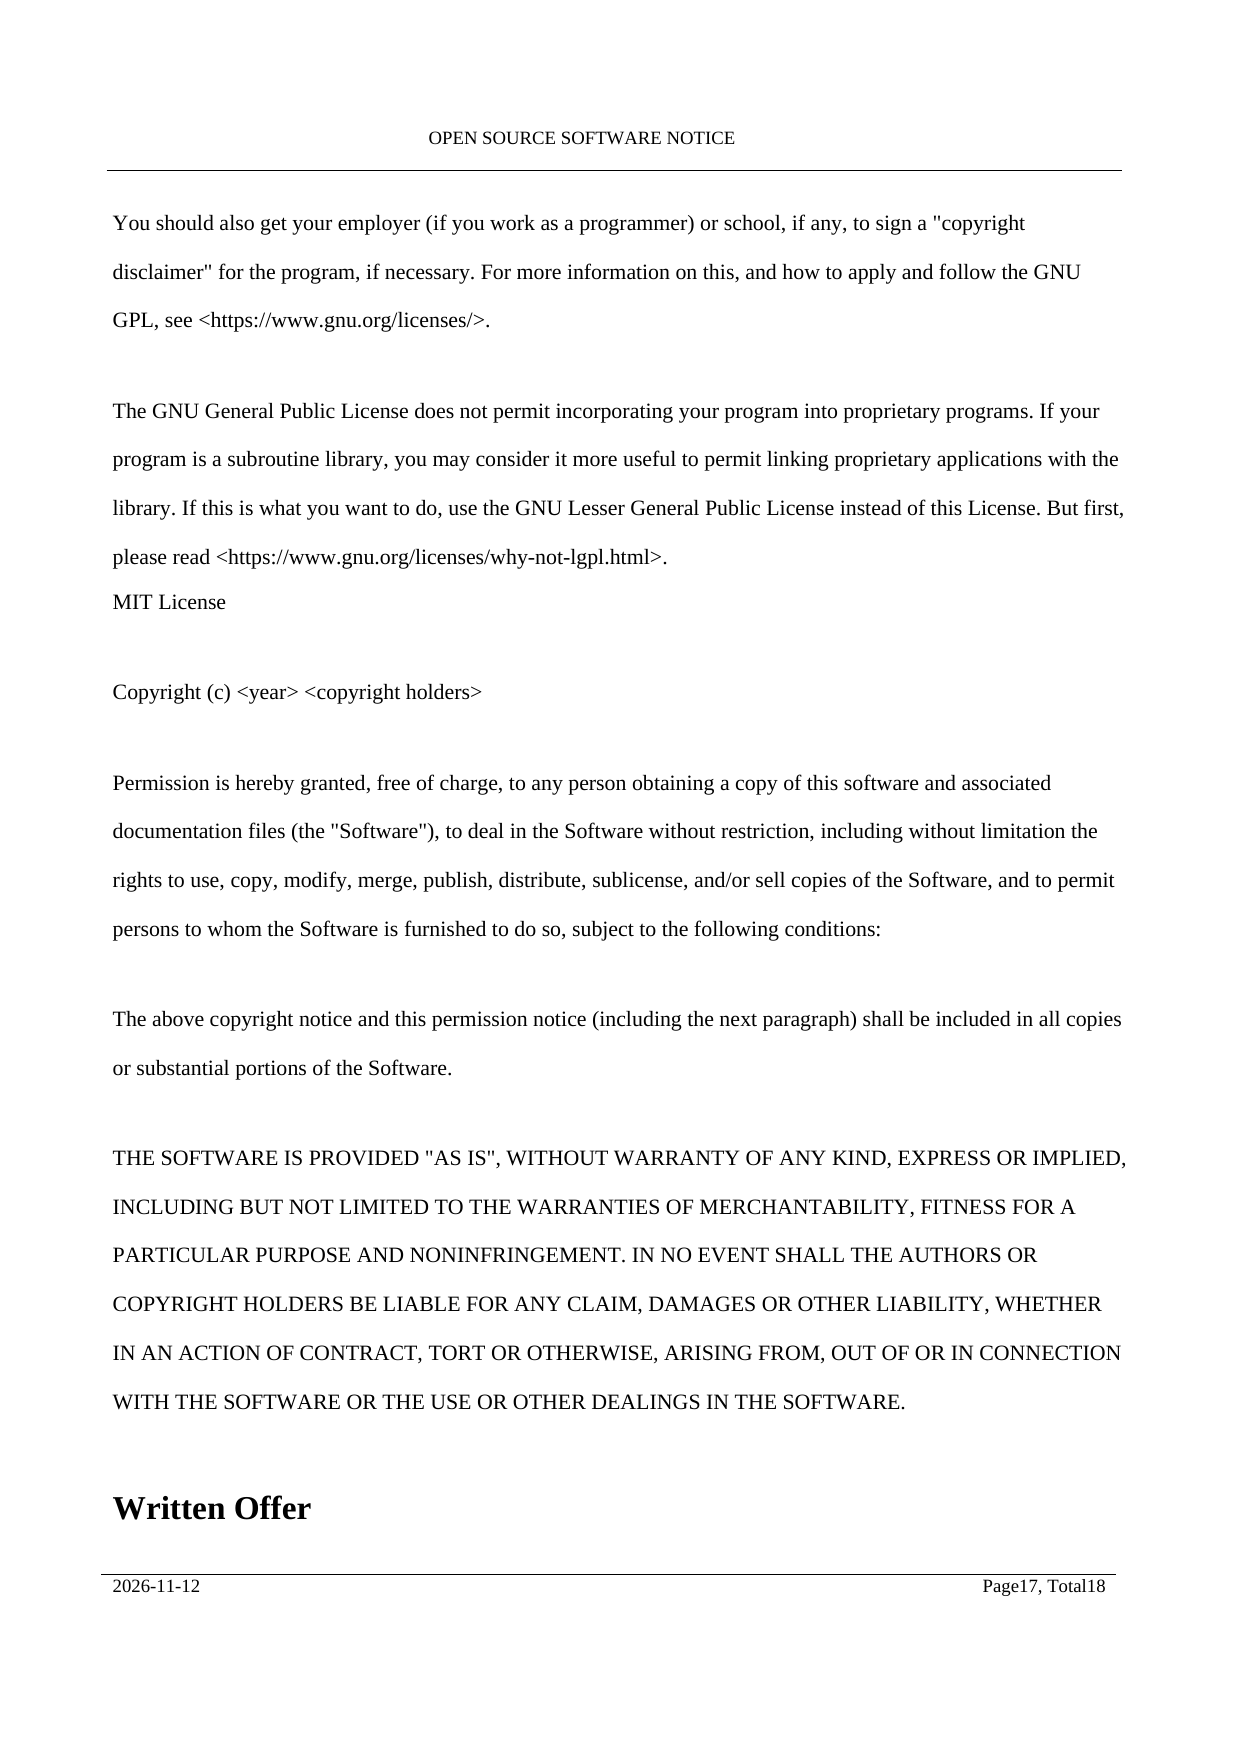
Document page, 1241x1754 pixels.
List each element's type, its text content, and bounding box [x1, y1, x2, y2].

text MIT License [112, 585, 1128, 618]
text The above copyright notice and this permission notice (including the next paragraph) shall be included in all copies or substantial portions of the Software. [112, 1002, 1128, 1083]
text Permission is hereby granted, free of charge, to any person obtaining a copy of this software and associated documentation files (the "Software"), to deal in the Software without restriction, including without limitation the rights to use, copy, modify, merge, publish, distribute, sublicense, and/or sell copies of the Software, and to permit persons to whom the Software is furnished to do so, subject to the following conditions: [112, 766, 1128, 944]
text Written Offer [112, 1475, 1128, 1540]
text Copyright (c) <year> <copyright holders> [112, 676, 1128, 708]
text You should also get your employer (if you work as a programmer) or school, if any, to sign a "copyright disclaimer" for the program, if necessary. For more information on this, and how to apply and follow the GNU GPL, see <https://www.gnu.org/licenses/>. [112, 206, 1128, 336]
text The GNU General Public License does not permit incorporating your program into proprietary programs. If your program is a subroutine library, you may consider it more useful to permit linking proprietary applications with the library. If this is what you want to do, use the GNU Lesser General Public License instead of this License. But first, please read <https://www.gnu.org/licenses/why-not-lgpl.html>. [112, 394, 1128, 573]
text THE SOFTWARE IS PROVIDED "AS IS", WITHOUT WARRANTY OF ANY KIND, EXPRESS OR IMPLIED, INCLUDING BUT NOT LIMITED TO THE WARRANTIES OF MERCHANTABILITY, FITNESS FOR A PARTICULAR PURPOSE AND NONINFRINGEMENT. IN NO EVENT SHALL THE AUTHORS OR COPYRIGHT HOLDERS BE LIABLE FOR ANY CLAIM, DAMAGES OR OTHER LIABILITY, WHETHER IN AN ACTION OF CONTRACT, TORT OR OTHERWISE, ARISING FROM, OUT OF OR IN CONNECTION WITH THE SOFTWARE OR THE USE OR OTHER DEALINGS IN THE SOFTWARE. [112, 1141, 1128, 1417]
